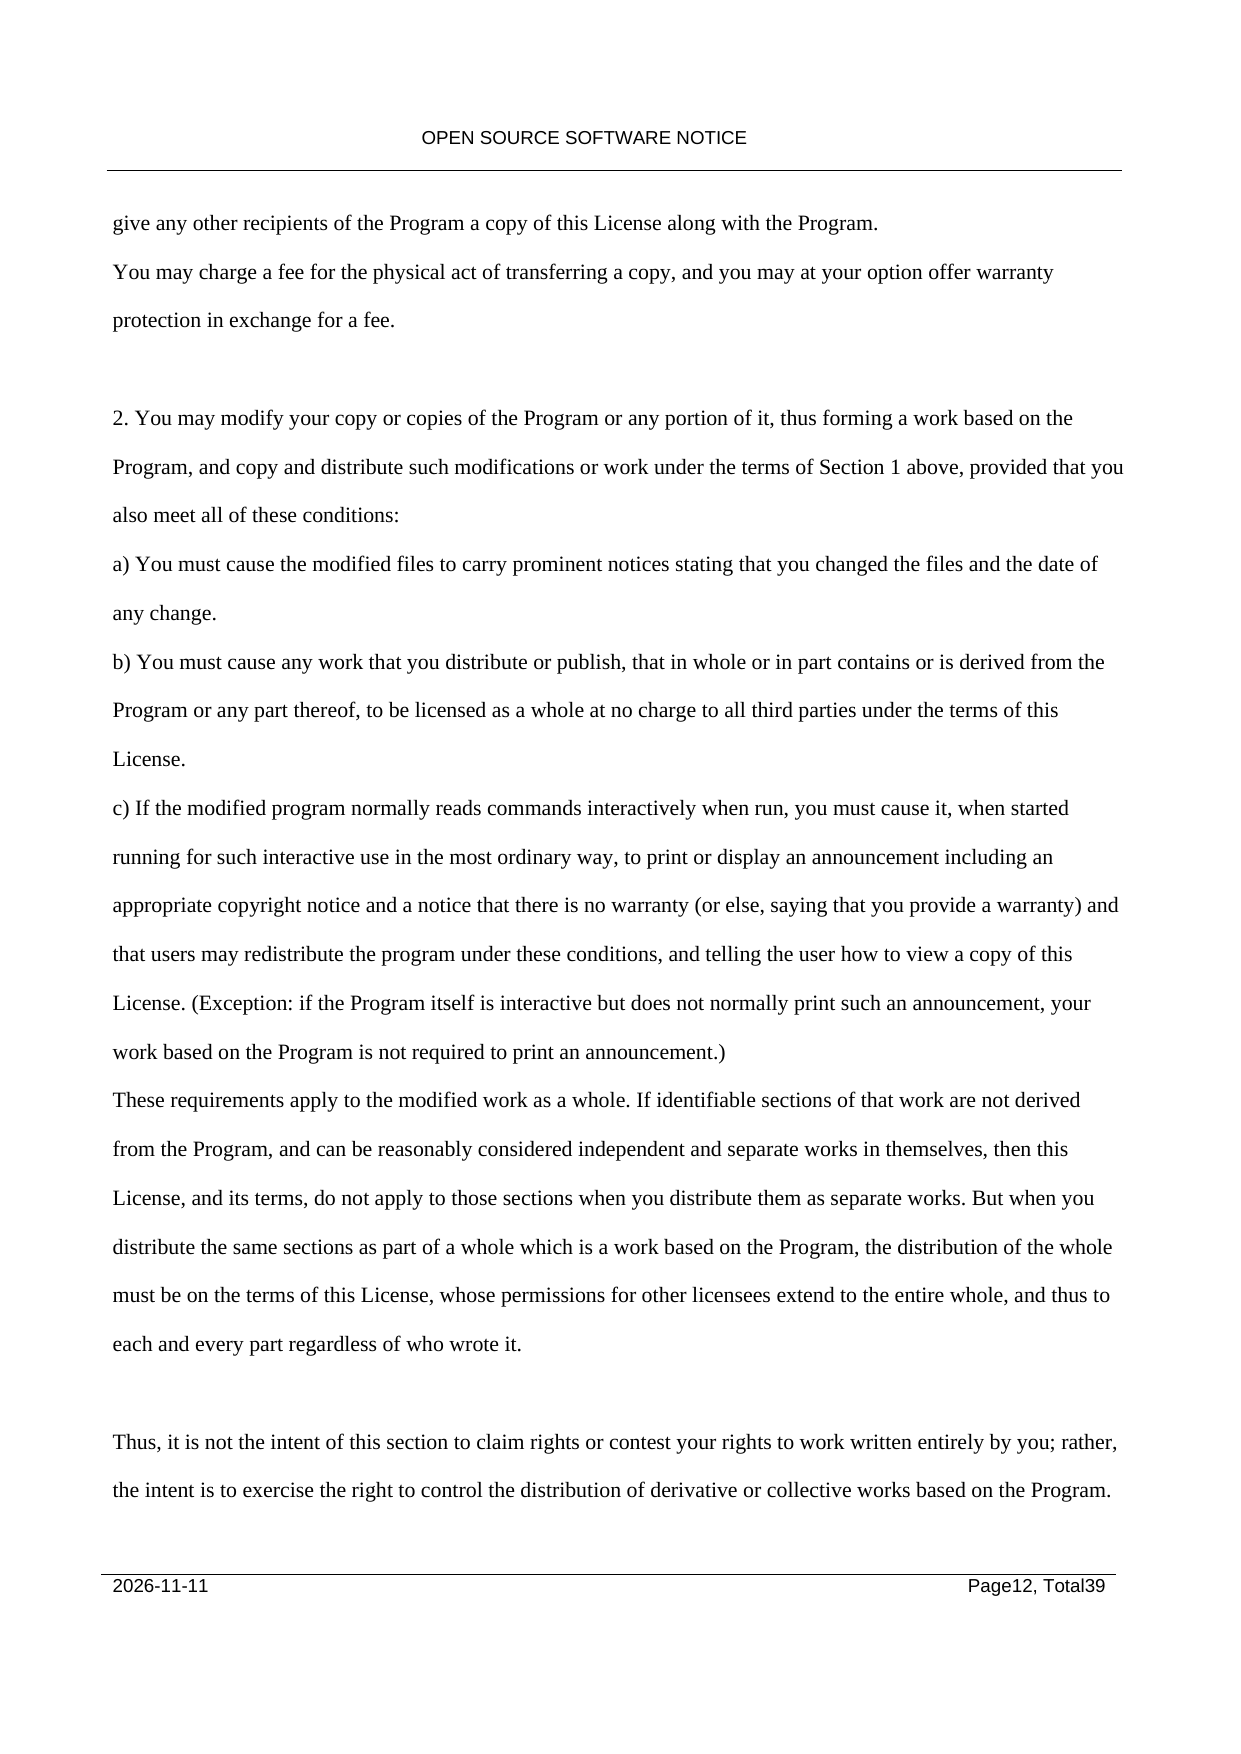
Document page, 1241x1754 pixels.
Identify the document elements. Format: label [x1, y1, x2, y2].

text [112, 206, 1128, 1506]
